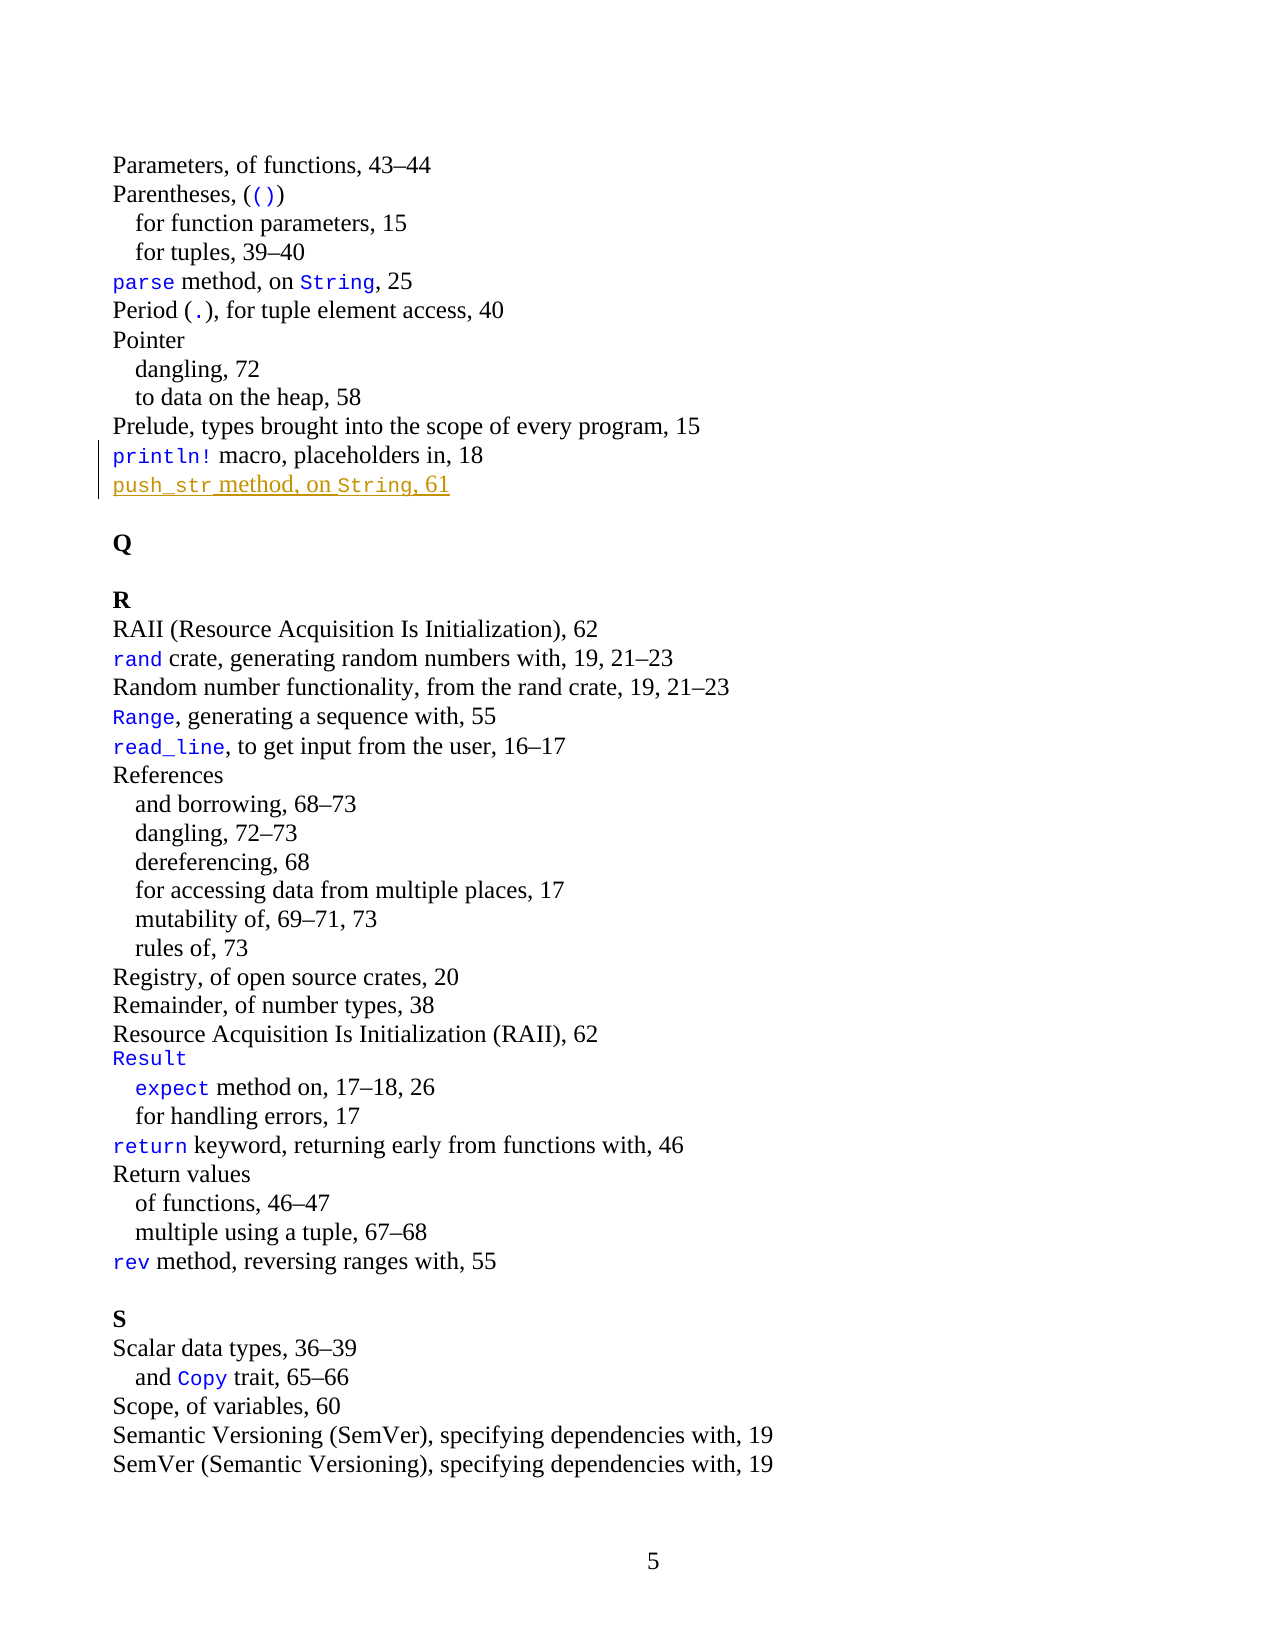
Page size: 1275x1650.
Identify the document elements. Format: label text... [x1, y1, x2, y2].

text and borrowing, 68–73 [135, 789, 1162, 818]
text expect method on, 17–18, 26 [135, 1072, 1162, 1101]
text RAII (Resource Acquisition Is Initialization), 62 [112, 614, 1162, 643]
text read_line, to get input from the user, 16–17 [112, 731, 1162, 760]
text Parameters, of functions, 43–44 [112, 150, 1162, 179]
text Period (.), for tuple element access, 40 [112, 295, 1162, 325]
text Random number functionality, from the rand crate, 19, 21–23 [112, 672, 1162, 701]
text println! macro, placeholders in, 18 [112, 440, 1162, 469]
text rules of, 73 [135, 933, 1162, 962]
text Registry, of open source crates, 20 [112, 962, 1162, 990]
text to data on the heap, 58 [135, 382, 1162, 411]
text dangling, 72–73 [135, 818, 1162, 847]
text rev method, reversing ranges with, 55 [112, 1246, 1162, 1275]
text for accessing data from multiple places, 17 [135, 875, 1162, 904]
text Range, generating a sequence with, 55 [112, 701, 1162, 731]
text Result [112, 1048, 1162, 1072]
text Return values [112, 1159, 1162, 1188]
text Scope, of variables, 60 [112, 1391, 1162, 1420]
text for function parameters, 15 [135, 208, 1162, 237]
text dereferencing, 68 [135, 847, 1162, 875]
text dangling, 72 [135, 354, 1162, 382]
text of functions, 46–47 [135, 1188, 1162, 1217]
text for tuples, 39–40 [135, 237, 1162, 266]
text Parentheses, (()) [112, 179, 1162, 208]
text Pointer [112, 325, 1162, 354]
text return keyword, returning early from functions with, 46 [112, 1130, 1162, 1159]
text mutability of, 69–71, 73 [135, 904, 1162, 933]
text Remainder, of number types, 38 [112, 990, 1162, 1019]
title S [112, 1304, 1162, 1333]
text Scalar data types, 36–39 [112, 1333, 1162, 1362]
text Semantic Versioning (SemVer), specifying dependencies with, 19 [112, 1420, 1162, 1449]
text multiple using a tuple, 67–68 [135, 1217, 1162, 1246]
text for handling errors, 17 [135, 1101, 1162, 1130]
text and Copy trait, 65–66 [135, 1362, 1162, 1391]
title Q [112, 528, 1162, 557]
text Resource Acquisition Is Initialization (RAII), 62 [112, 1019, 1162, 1048]
text References [112, 760, 1162, 789]
text SemVer (Semantic Versioning), specifying dependencies with, 19 [112, 1449, 1162, 1477]
text rand crate, generating random numbers with, 19, 21–23 [112, 643, 1162, 672]
text parse method, on String, 25 [112, 266, 1162, 295]
title R [112, 585, 1162, 614]
text Prelude, types brought into the scope of every program, 15 [112, 411, 1162, 440]
